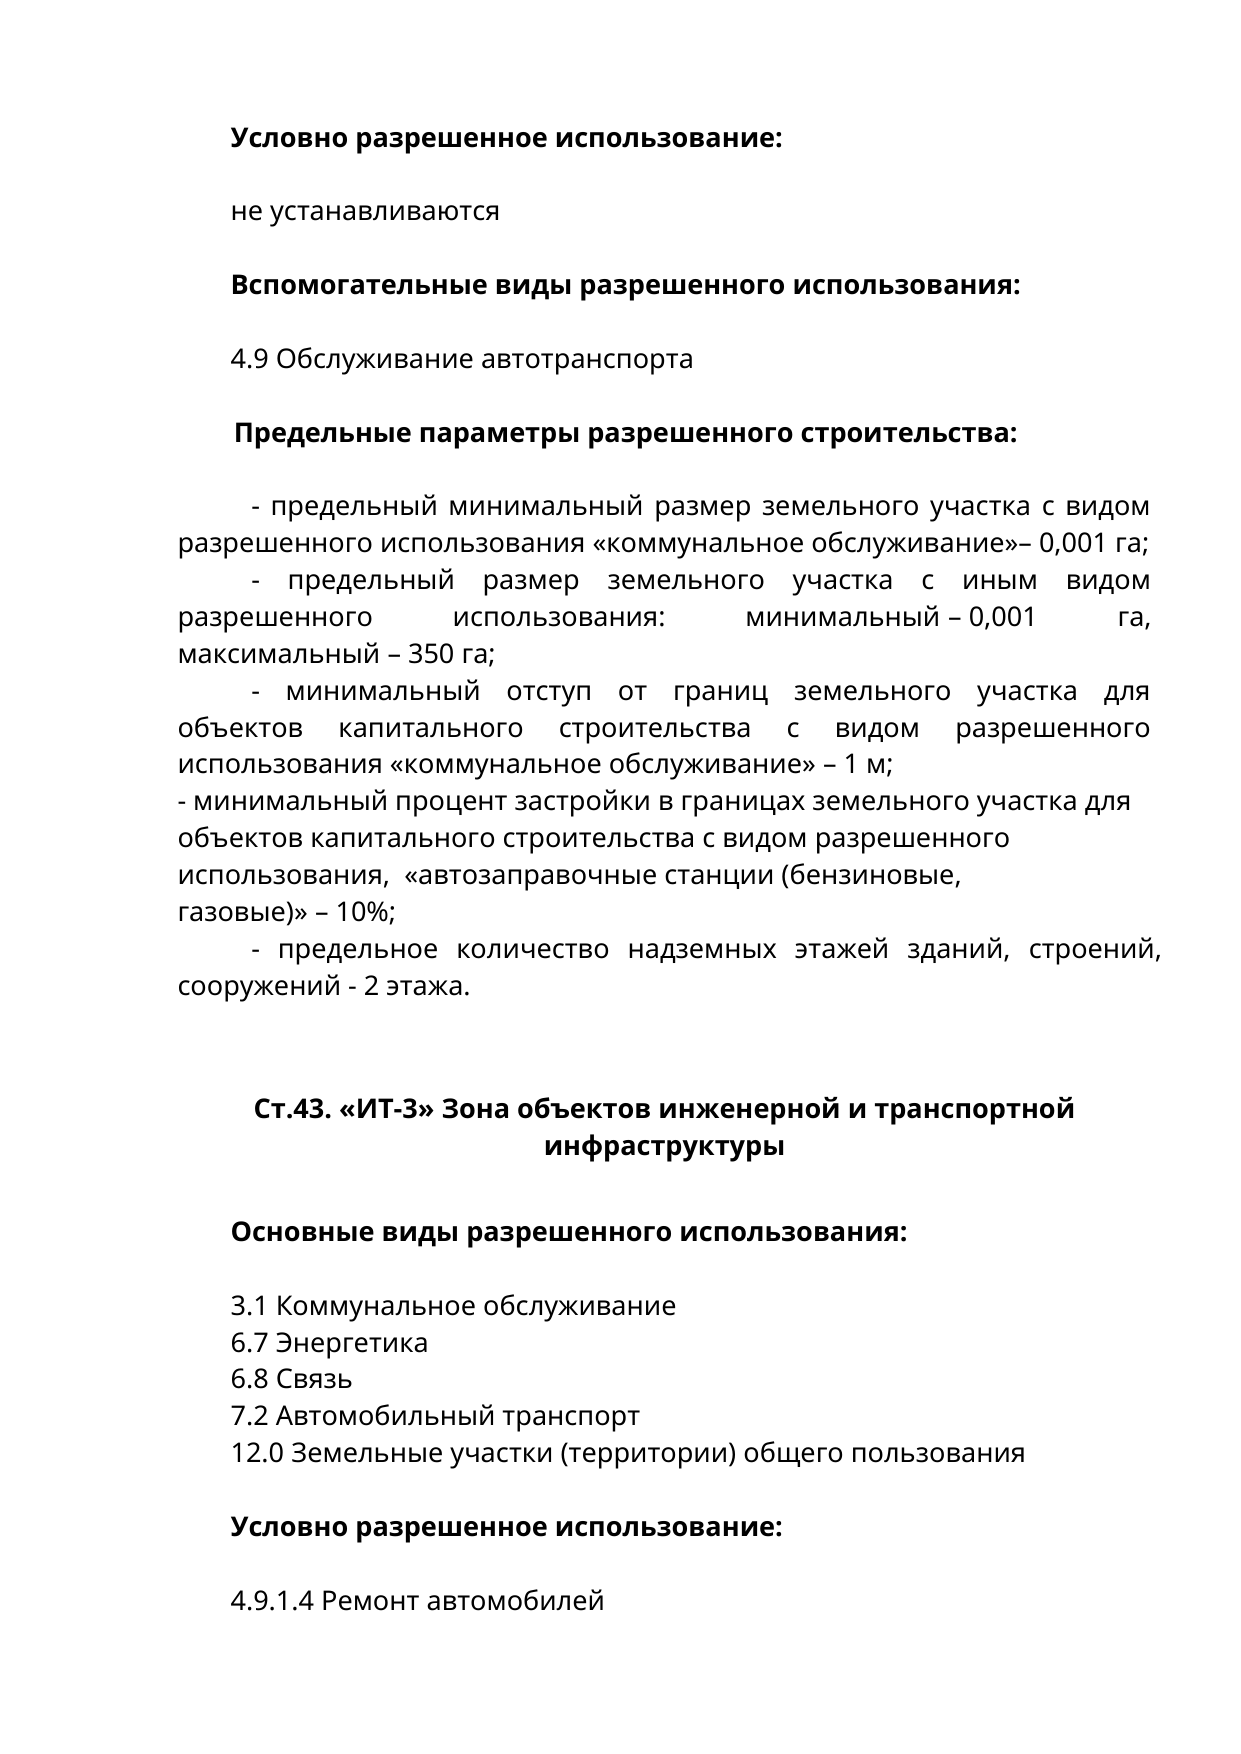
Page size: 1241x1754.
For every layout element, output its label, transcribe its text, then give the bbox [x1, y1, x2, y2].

list 6.7 Энергетика [177, 1323, 1152, 1360]
list Условно разрешенное использование: [177, 1507, 1152, 1544]
list 4.9 Обслуживание автотранспорта [177, 339, 1152, 376]
list 7.2 Автомобильный транспорт [177, 1397, 1152, 1434]
list Вспомогательные виды разрешенного использования: [177, 266, 1152, 302]
list 6.8 Связь [177, 1360, 1152, 1397]
list 12.0 Земельные участки (территории) общего пользования [177, 1434, 1152, 1471]
text - предельный размер земельного участка с иным видом разрешенного использования: минимальный – 0,001 га, максимальный – 350 га; [177, 561, 1152, 671]
list Предельные параметры разрешенного строительства: [177, 413, 1152, 450]
text - предельный минимальный размер земельного участка с видом разрешенного использования «коммунальное обслуживание»– 0,001 га; [177, 487, 1152, 561]
list 3.1 Коммунальное обслуживание [177, 1286, 1152, 1323]
list Условно разрешенное использование: [177, 118, 1152, 155]
subtitle Ст.43. «ИТ-3» Зона объектов инженерной и транспортной инфраструктуры [177, 1089, 1152, 1163]
list не устанавливаются [177, 192, 1152, 229]
text - минимальный отступ от границ земельного участка для объектов капитального строительства с видом разрешенного использования «коммунальное обслуживание» – 1 м; [177, 671, 1152, 782]
text - минимальный процент застройки в границах земельного участка для объектов капитального строительства с видом разрешенного использования, «автозаправочные станции (бензиновые, газовые)» – 10%; [177, 782, 1152, 929]
text 4.9.1.4 Ремонт автомобилей [177, 1581, 1152, 1618]
list Основные виды разрешенного использования: [177, 1212, 1152, 1249]
text - предельное количество надземных этажей зданий, строений, сооружений - 2 этажа. [177, 929, 1163, 1003]
